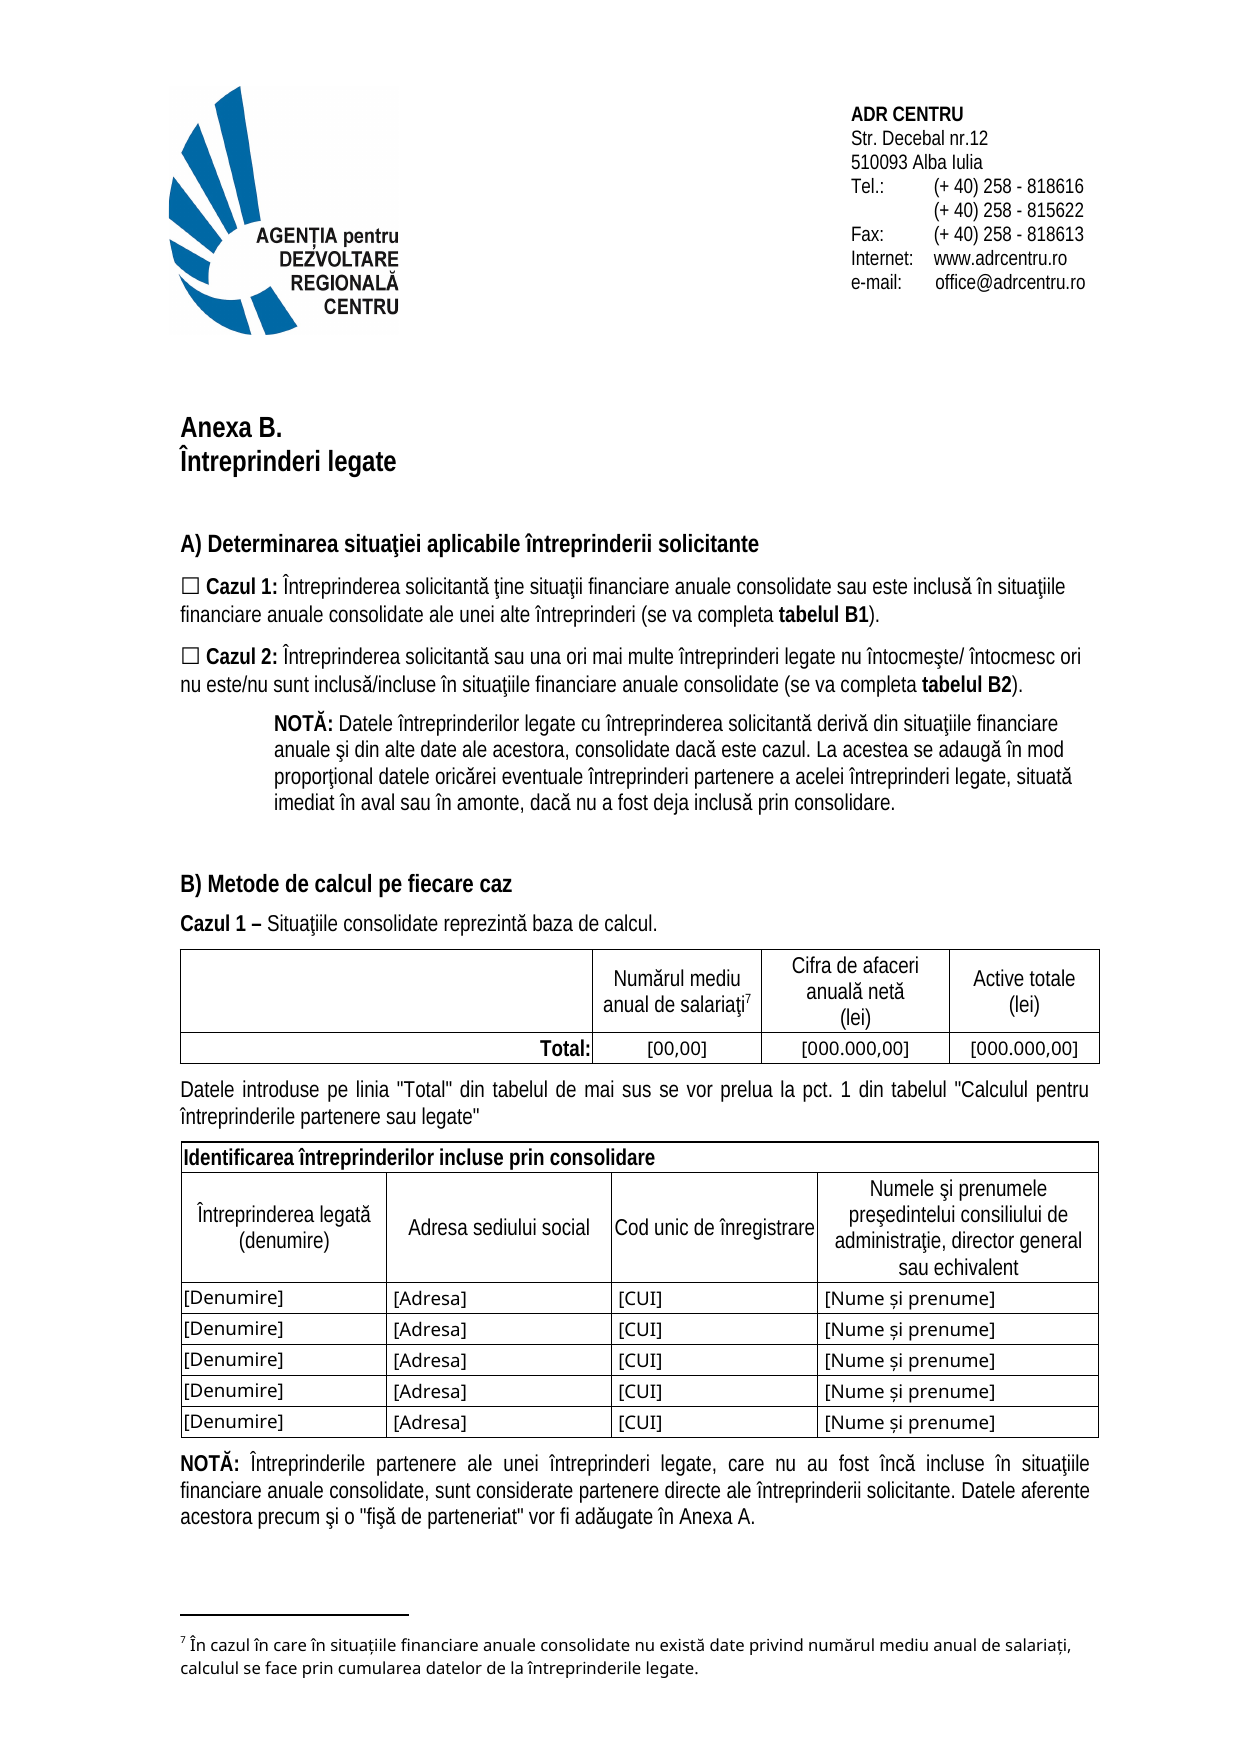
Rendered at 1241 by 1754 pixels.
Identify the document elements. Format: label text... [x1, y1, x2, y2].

table_cell [612, 1283, 817, 1313]
subtitle B) Metode de calcul pe fiecare caz [180, 869, 1090, 898]
table_header Identificarea întreprinderilor incluse prin consolidare [182, 1143, 1098, 1172]
picture [168, 86, 399, 335]
table_cell [182, 1407, 386, 1437]
table_cell [818, 1283, 1098, 1313]
table_cell Numele şi prenumele preşedintelui consiliului de administraţie, director general sau echivalent [818, 1173, 1098, 1282]
table_cell [593, 1033, 761, 1063]
table_cell Adresa sediului social [387, 1173, 611, 1282]
table_cell [818, 1407, 1098, 1437]
table_cell [612, 1376, 817, 1406]
table_cell [182, 1376, 386, 1406]
subtitle A) Determinarea situaţiei aplicabile întreprinderii solicitante [180, 528, 1090, 557]
table_cell [612, 1314, 817, 1344]
table_cell [950, 1033, 1099, 1063]
table_cell [387, 1314, 611, 1344]
table_cell [182, 1345, 386, 1375]
text Cazul 2: Întreprinderea solicitantă sau una ori mai multe întreprinderi legate nu întocmeşte/ întocmesc ori nu este/nu sunt inclusă/incluse în situaţiile financiare anuale consolidate (se va completa tabelul B2). [180, 640, 1090, 697]
table_cell [612, 1407, 817, 1437]
table_header Active totale (lei) [950, 950, 1099, 1032]
table_header [181, 950, 592, 1032]
text Cazul 1: Întreprinderea solicitantă ţine situaţii financiare anuale consolidate sau este inclusă în situaţiile financiare anuale consolidate ale unei alte întreprinderi (se va completa tabelul B1). [180, 570, 1090, 627]
table_header Cifra de afaceri anuală netă (lei) [762, 950, 949, 1032]
table_cell [387, 1283, 611, 1313]
table_cell [387, 1376, 611, 1406]
table_cell [387, 1407, 611, 1437]
subtitle Anexa B. [180, 410, 1090, 444]
table_cell [387, 1345, 611, 1375]
text NOTĂ: Întreprinderile partenere ale unei întreprinderi legate, care nu au fost încă incluse în situaţiile financiare anuale consolidate, sunt considerate partenere directe ale întreprinderii solicitante. Datele aferente acestora precum şi o "fişă de parteneriat" vor fi adăugate în Anexa A. [180, 1450, 1090, 1529]
table_cell [612, 1345, 817, 1375]
table_cell Cod unic de înregistrare [612, 1173, 817, 1282]
table_cell [762, 1033, 949, 1063]
text Cazul 1 – Situaţiile consolidate reprezintă baza de calcul. [180, 910, 1090, 936]
text Datele introduse pe linia "Total" din tabelul de mai sus se vor prelua la pct. 1 din tabelul "Calculul pentru întreprinderile partenere sau legate" [180, 1076, 1090, 1129]
table_cell Total: [181, 1033, 592, 1063]
table_cell [182, 1314, 386, 1344]
text NOTĂ: Datele întreprinderilor legate cu întreprinderea solicitantă derivă din situaţiile financiare anuale şi din alte date ale acestora, consolidate dacă este cazul. La acestea se adaugă în mod proporţional datele oricărei eventuale întreprinderi partenere a acelei întreprinderi legate, situată imediat în aval sau în amonte, dacă nu a fost deja inclusă prin consolidare. [274, 710, 1090, 815]
table_cell Întreprinderea legată (denumire) [182, 1173, 386, 1282]
table_cell [818, 1345, 1098, 1375]
table_cell [818, 1376, 1098, 1406]
table_cell [182, 1283, 386, 1313]
subtitle Întreprinderi legate [180, 444, 1090, 477]
table_header Numărul mediu anual de salariaţi [593, 950, 761, 1032]
table_cell [818, 1314, 1098, 1344]
